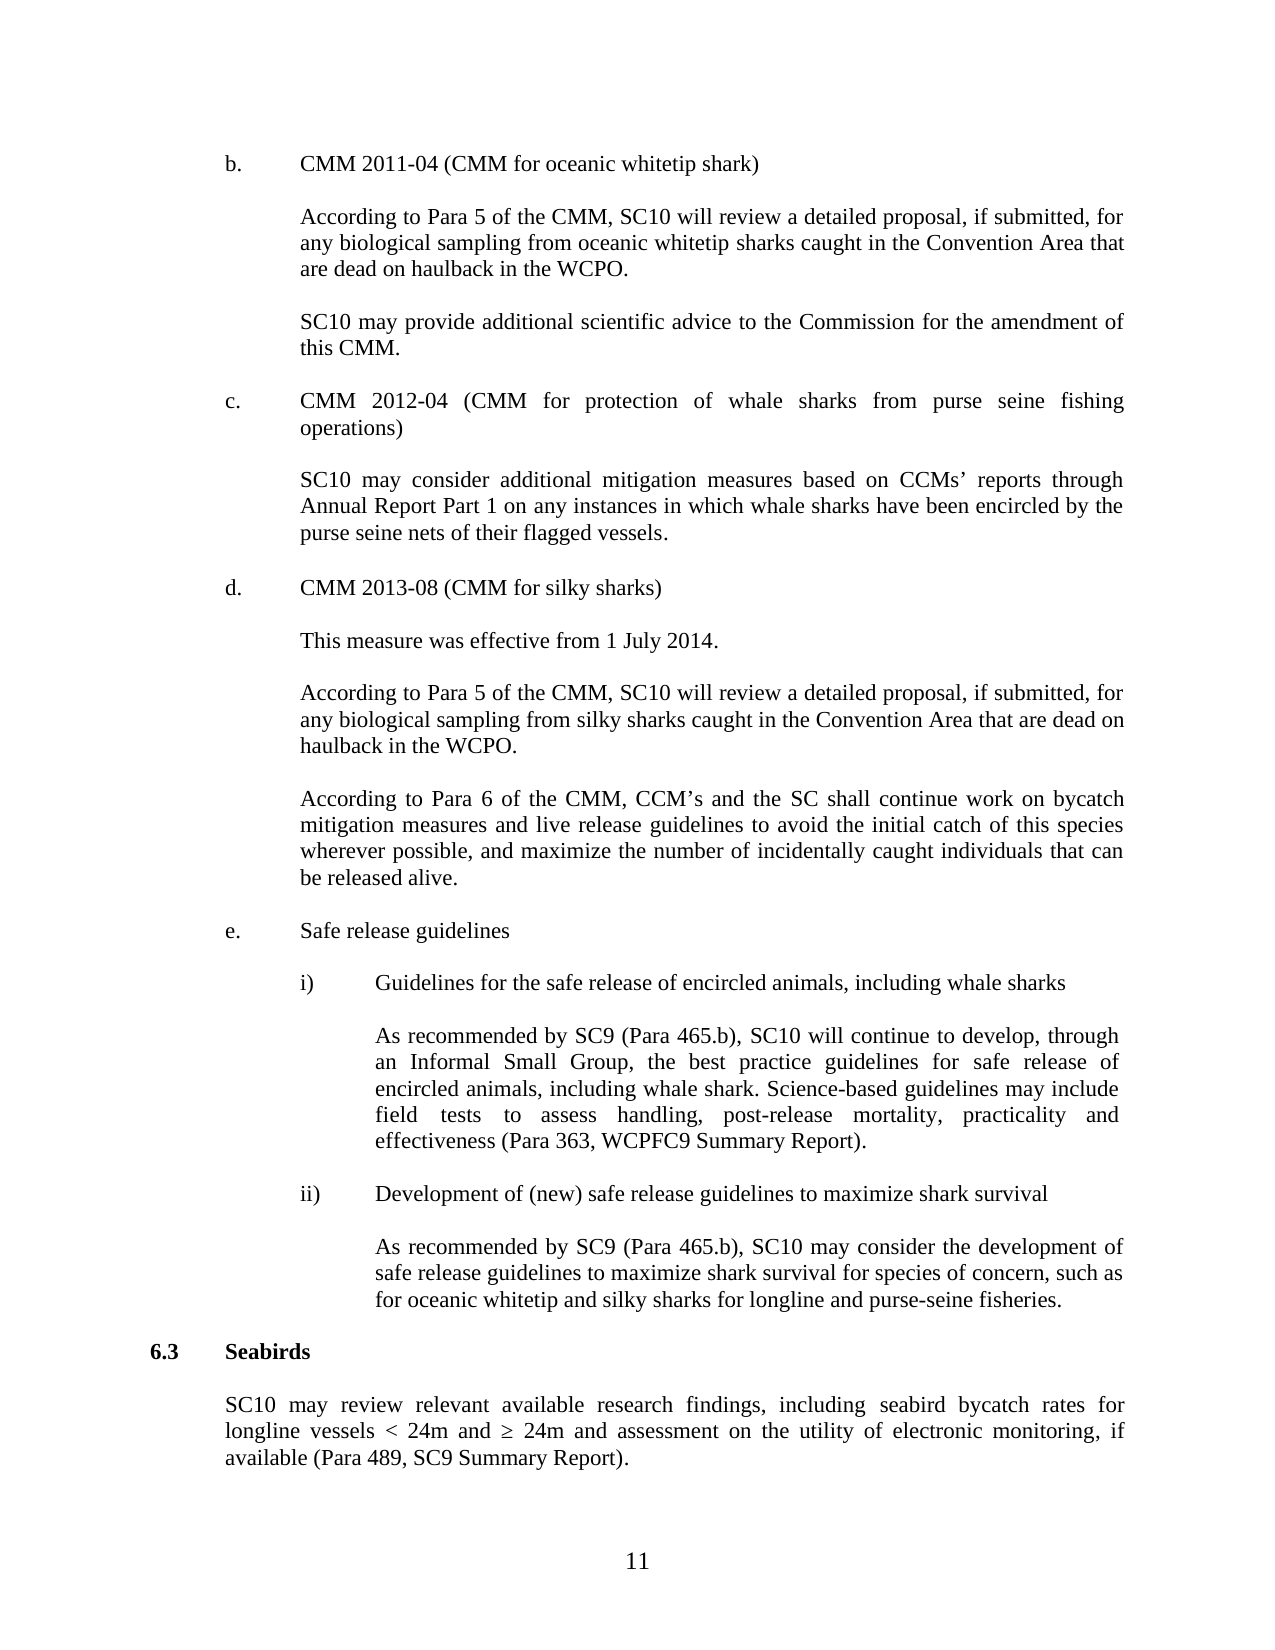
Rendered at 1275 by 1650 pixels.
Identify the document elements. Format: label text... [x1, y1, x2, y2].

list As recommended by SC9 (Para 465.b), SC10 will continue to develop, through an Informal Small Group, the best practice guidelines for safe release of encircled animals, including whale shark. Science-based guidelines may include field tests to assess handling, post-release mortality, practicality and effectiveness (Para 363, WCPFC9 Summary Report). [375, 1022, 1119, 1154]
list Guidelines for the safe release of encircled animals, including whale sharks [300, 969, 1119, 996]
text According to Para 5 of the CMM, SC10 will review a detailed proposal, if submitted, for any biological sampling from oceanic whitetip sharks caught in the Convention Area that are dead on haulback in the WCPO. [300, 203, 1125, 282]
list Development of (new) safe release guidelines to maximize shark survival [300, 1180, 1125, 1207]
text SC10 may provide additional scientific advice to the Commission for the amendment of this CMM. [300, 308, 1125, 361]
text SC10 may review relevant available research findings, including seabird bycatch rates for longline vessels < 24m and ≥ 24m and assessment on the utility of electronic monitoring, if available (Para 489, SC9 Summary Report). [225, 1391, 1125, 1470]
list Safe release guidelines [225, 917, 1125, 943]
list CMM 2013-08 (CMM for silky sharks) [225, 574, 1125, 600]
text According to Para 6 of the CMM, CCM’s and the SC shall continue work on bycatch mitigation measures and live release guidelines to avoid the initial catch of this species wherever possible, and maximize the number of incidentally caught individuals that can be released alive. [300, 785, 1125, 890]
list Seabirds [150, 1338, 1125, 1365]
list As recommended by SC9 (Para 465.b), SC10 may consider the development of safe release guidelines to maximize shark survival for species of concern, such as for oceanic whitetip and silky sharks for longline and purse-seine fisheries. [375, 1233, 1125, 1312]
text According to Para 5 of the CMM, SC10 will review a detailed proposal, if submitted, for any biological sampling from silky sharks caught in the Convention Area that are dead on haulback in the WCPO. [300, 679, 1125, 758]
text This measure was effective from 1 July 2014. [300, 627, 1125, 653]
list CMM 2011-04 (CMM for oceanic whitetip shark) [225, 150, 1125, 176]
text SC10 may consider additional mitigation measures based on CCMs’ reports through Annual Report Part 1 on any instances in which whale sharks have been encircled by the purse seine nets of their flagged vessels. [300, 466, 1125, 545]
list CMM 2012-04 (CMM for protection of whale sharks from purse seine fishing operations) [225, 387, 1125, 440]
